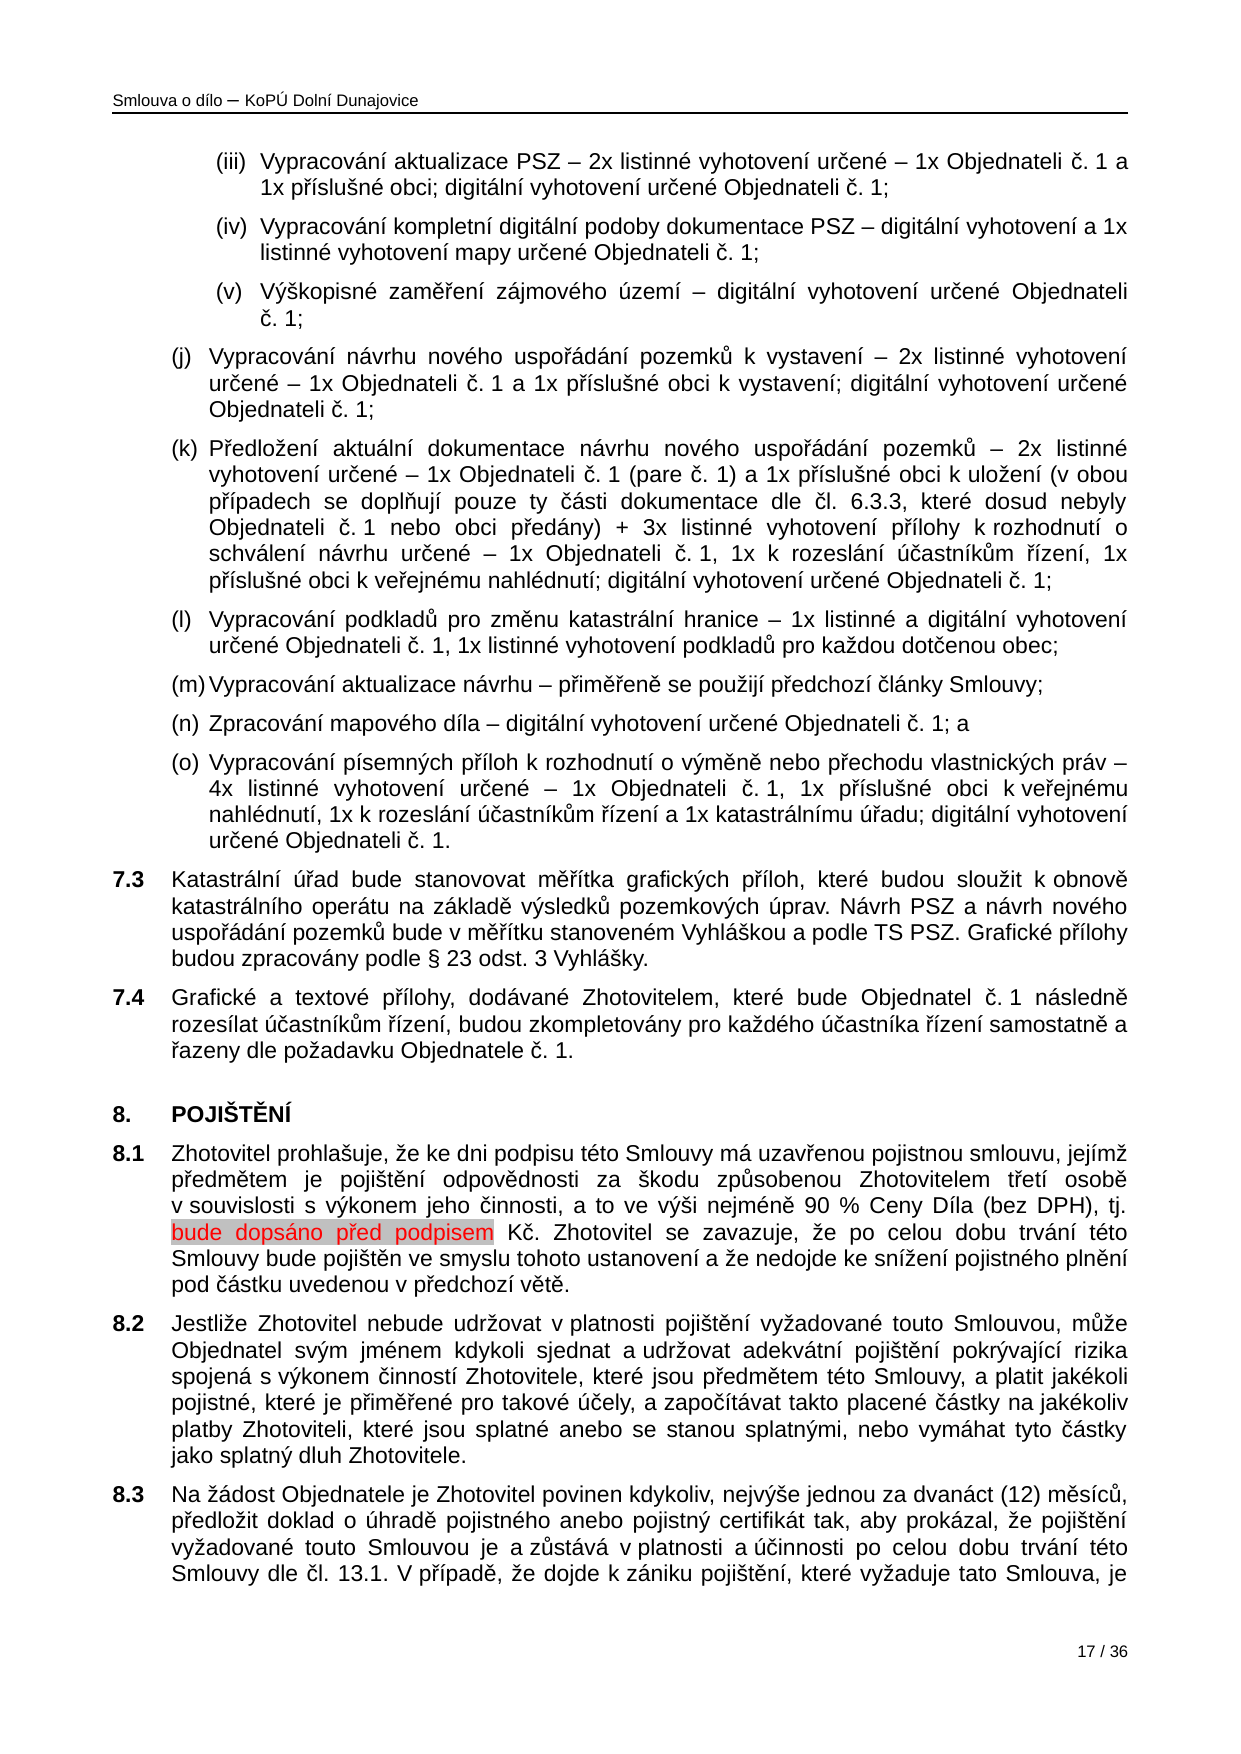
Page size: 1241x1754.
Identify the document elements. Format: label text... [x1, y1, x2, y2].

list Předložení aktuální dokumentace návrhu nového uspořádání pozemků – 2x listinné vyhotovení určené – 1x Objednateli č. 1 (pare č. 1) a 1x příslušné obci k uložení (v obou případech se doplňují pouze ty části dokumentace dle čl. 6.3.3, které dosud nebyly Objednateli č. 1 nebo obci předány) + 3x listinné vyhotovení přílohy k rozhodnutí o schválení návrhu určené – 1x Objednateli č. 1, 1x k rozeslání účastníkům řízení, 1x příslušné obci k veřejnému nahlédnutí; digitální vyhotovení určené Objednateli č. 1; [171, 435, 1128, 593]
list Výškopisné zaměření zájmového území – digitální vyhotovení určené Objednateli č. 1; [216, 278, 1128, 331]
list Vypracování kompletní digitální podoby dokumentace PSZ – digitální vyhotovení a 1x listinné vyhotovení mapy určené Objednateli č. 1; [216, 213, 1128, 266]
list Vypracování aktualizace PSZ – 2x listinné vyhotovení určené – 1x Objednateli č. 1 a 1x příslušné obci; digitální vyhotovení určené Objednateli č. 1; [216, 148, 1128, 200]
text Pojištění [112, 1101, 1128, 1127]
list Vypracování návrhu nového uspořádání pozemků k vystavení – 2x listinné vyhotovení určené – 1x Objednateli č. 1 a 1x příslušné obci k vystavení; digitální vyhotovení určené Objednateli č. 1; [171, 343, 1128, 422]
list Zpracování mapového díla – digitální vyhotovení určené Objednateli č. 1; a [171, 709, 1128, 736]
text Jestliže Zhotovitel nebude udržovat v platnosti pojištění vyžadované touto Smlouvou, může Objednatel svým jménem kdykoli sjednat a udržovat adekvátní pojištění pokrývající rizika spojená s výkonem činností Zhotovitele, které jsou předmětem této Smlouvy, a platit jakékoli pojistné, které je přiměřené pro takové účely, a započítávat takto placené částky na jakékoliv platby Zhotoviteli, které jsou splatné anebo se stanou splatnými, nebo vymáhat tyto částky jako splatný dluh Zhotovitele. [112, 1310, 1128, 1468]
text Zhotovitel prohlašuje, že ke dni podpisu této Smlouvy má uzavřenou pojistnou smlouvu, jejímž předmětem je pojištění odpovědnosti za škodu způsobenou Zhotovitelem třetí osobě v souvislosti s výkonem jeho činnosti, a to ve výši nejméně 90 % Ceny Díla (bez DPH), tj. bude dopsáno před podpisem Kč. Zhotovitel se zavazuje, že po celou dobu trvání této Smlouvy bude pojištěn ve smyslu tohoto ustanovení a že nedojde ke snížení pojistného plnění pod částku uvedenou v předchozí větě. [112, 1140, 1128, 1298]
list Vypracování podkladů pro změnu katastrální hranice – 1x listinné a digitální vyhotovení určené Objednateli č. 1, 1x listinné vyhotovení podkladů pro každou dotčenou obec; [171, 606, 1128, 658]
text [112, 1481, 1128, 1586]
text Grafické a textové přílohy, dodávané Zhotovitelem, které bude Objednatel č. 1 následně rozesílat účastníkům řízení, budou zkompletovány pro každého účastníka řízení samostatně a řazeny dle požadavku Objednatele č. 1. [112, 984, 1128, 1063]
list Vypracování aktualizace návrhu – přiměřeně se použijí předchozí články Smlouvy; [171, 671, 1128, 697]
text Katastrální úřad bude stanovovat měřítka grafických příloh, které budou sloužit k obnově katastrálního operátu na základě výsledků pozemkových úprav. Návrh PSZ a návrh nového uspořádání pozemků bude v měřítku stanoveném Vyhláškou a podle TS PSZ. Grafické přílohy budou zpracovány podle § 23 odst. 3 Vyhlášky. [112, 866, 1128, 972]
list Vypracování písemných příloh k rozhodnutí o výměně nebo přechodu vlastnických práv – 4x listinné vyhotovení určené – 1x Objednateli č. 1, 1x příslušné obci k veřejnému nahlédnutí, 1x k rozeslání účastníkům řízení a 1x katastrálnímu úřadu; digitální vyhotovení určené Objednateli č. 1. [171, 748, 1128, 854]
